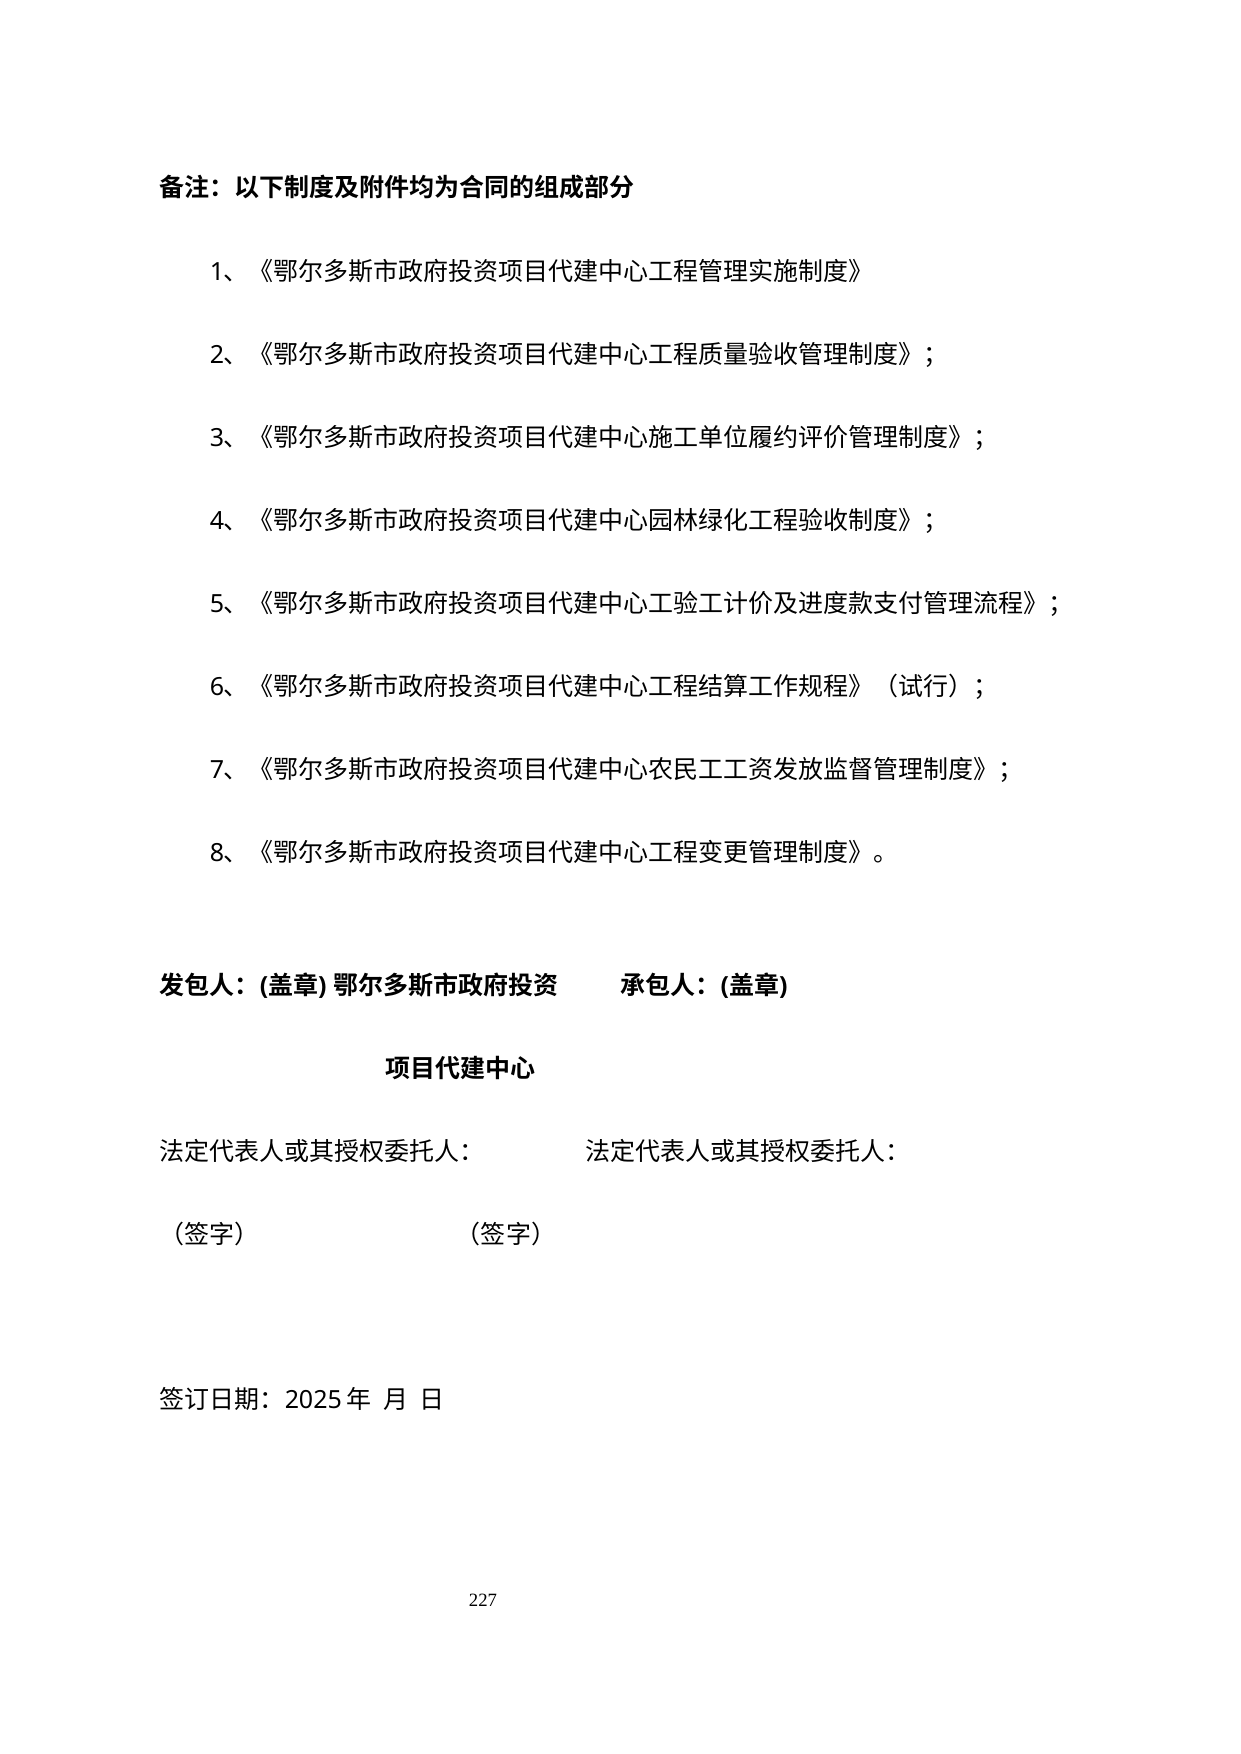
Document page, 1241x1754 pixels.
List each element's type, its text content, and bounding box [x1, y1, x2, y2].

text 6、《鄂尔多斯市政府投资项目代建中心工程结算工作规程》（试行）； [159, 652, 1078, 717]
text 5、《鄂尔多斯市政府投资项目代建中心工验工计价及进度款支付管理流程》； [159, 569, 1078, 634]
text 法定代表人或其授权委托人： 法定代表人或其授权委托人： [159, 1117, 1078, 1182]
text 4、《鄂尔多斯市政府投资项目代建中心园林绿化工程验收制度》； [159, 486, 1078, 551]
text 签订日期：2025年 月 日 [159, 1366, 1078, 1431]
text 7、《鄂尔多斯市政府投资项目代建中心农民工工资发放监督管理制度》； [159, 735, 1078, 800]
text 1、《鄂尔多斯市政府投资项目代建中心工程管理实施制度》 [159, 237, 1078, 302]
text 3、《鄂尔多斯市政府投资项目代建中心施工单位履约评价管理制度》； [159, 403, 1078, 468]
text 2、《鄂尔多斯市政府投资项目代建中心工程质量验收管理制度》； [159, 320, 1078, 385]
text 项目代建中心 [159, 1034, 1078, 1099]
text 备注：以下制度及附件均为合同的组成部分 [159, 153, 1078, 218]
text （签字） （签字） [159, 1200, 1078, 1265]
text 8、《鄂尔多斯市政府投资项目代建中心工程变更管理制度》。 [159, 818, 1078, 883]
text 发包人：(盖章) 鄂尔多斯市政府投资 承包人：(盖章) [159, 951, 1078, 1016]
